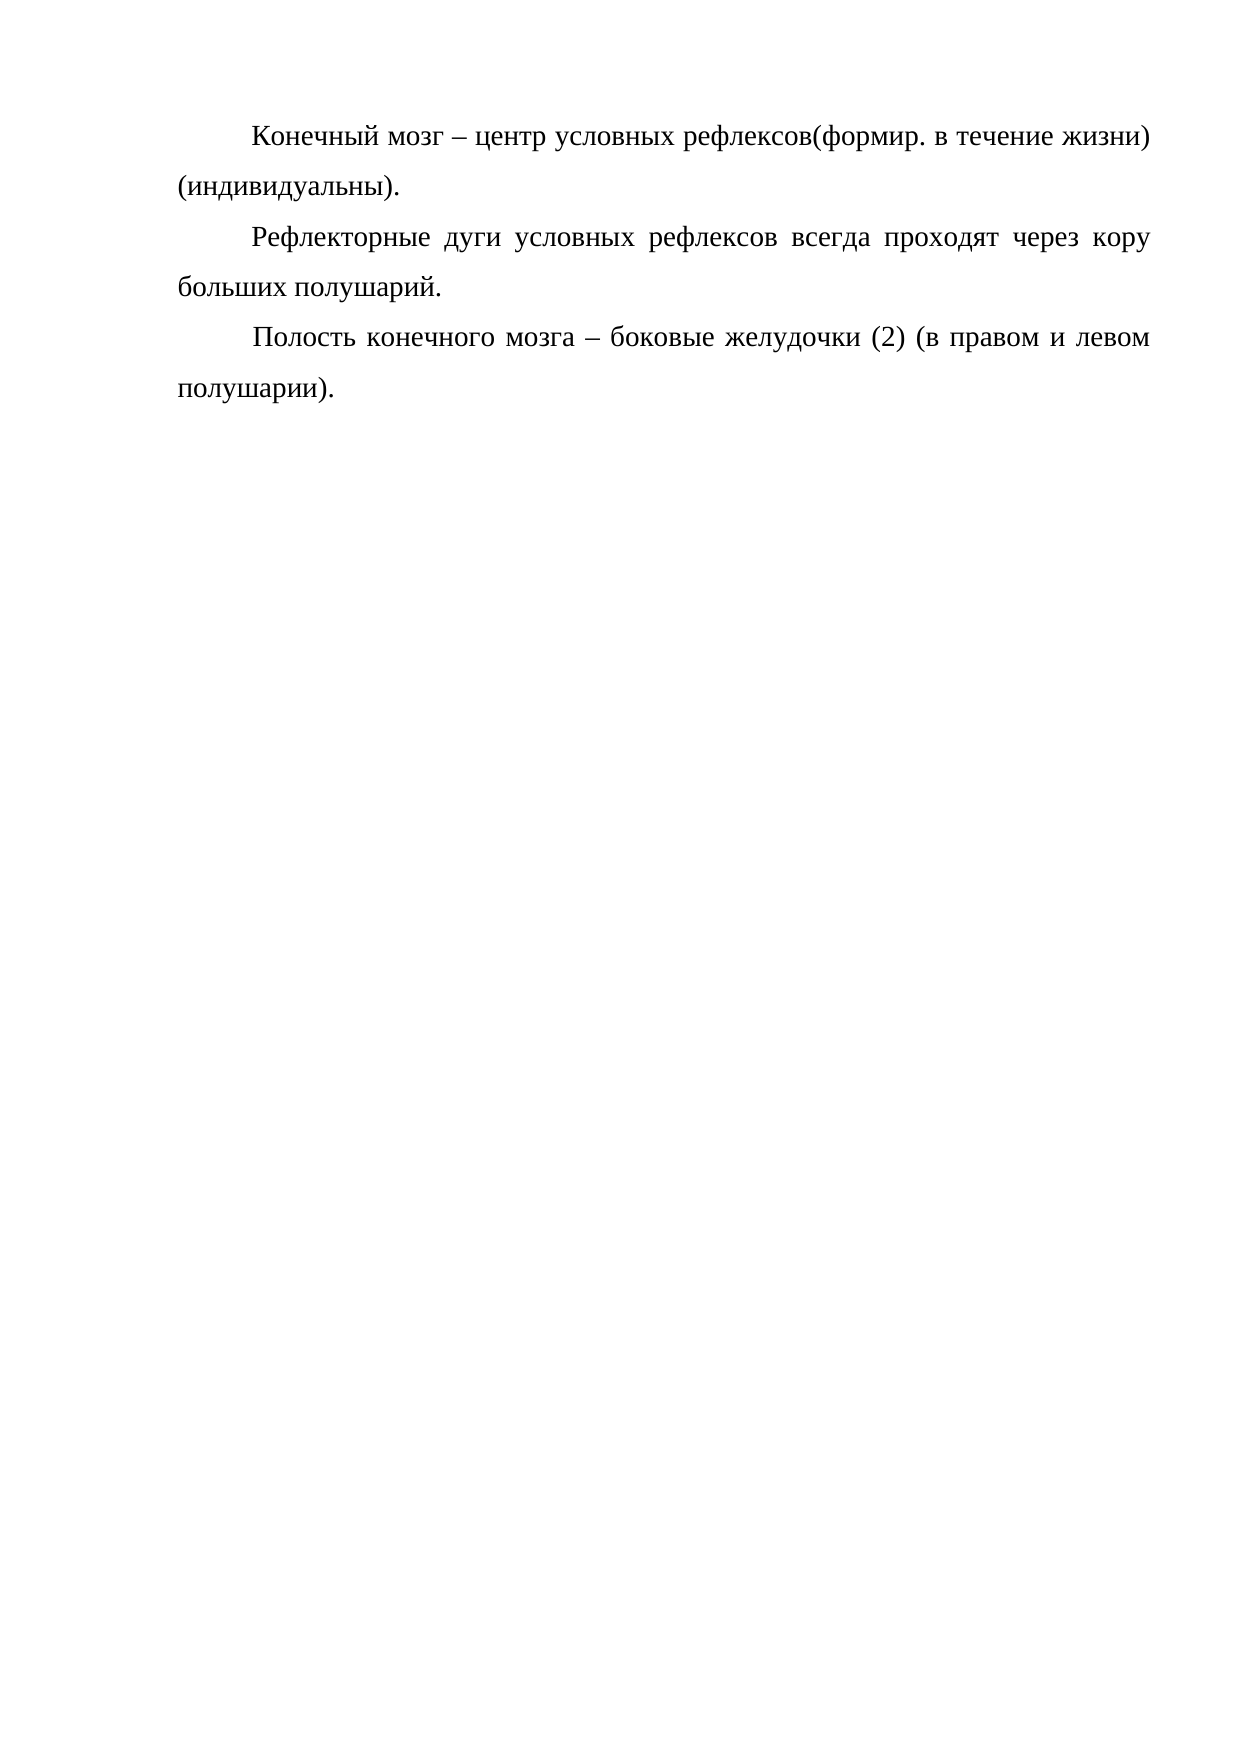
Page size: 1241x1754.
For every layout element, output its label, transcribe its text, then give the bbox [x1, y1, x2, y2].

text Полость конечного мозга – боковые желудочки (2) (в правом и левом полушарии). [177, 319, 1152, 403]
text Конечный мозг – центр условных рефлексов(формир. в течение жизни)(индивидуальны). [177, 118, 1152, 202]
text Рефлекторные дуги условных рефлексов всегда проходят через кору больших полушарий. [177, 219, 1152, 303]
